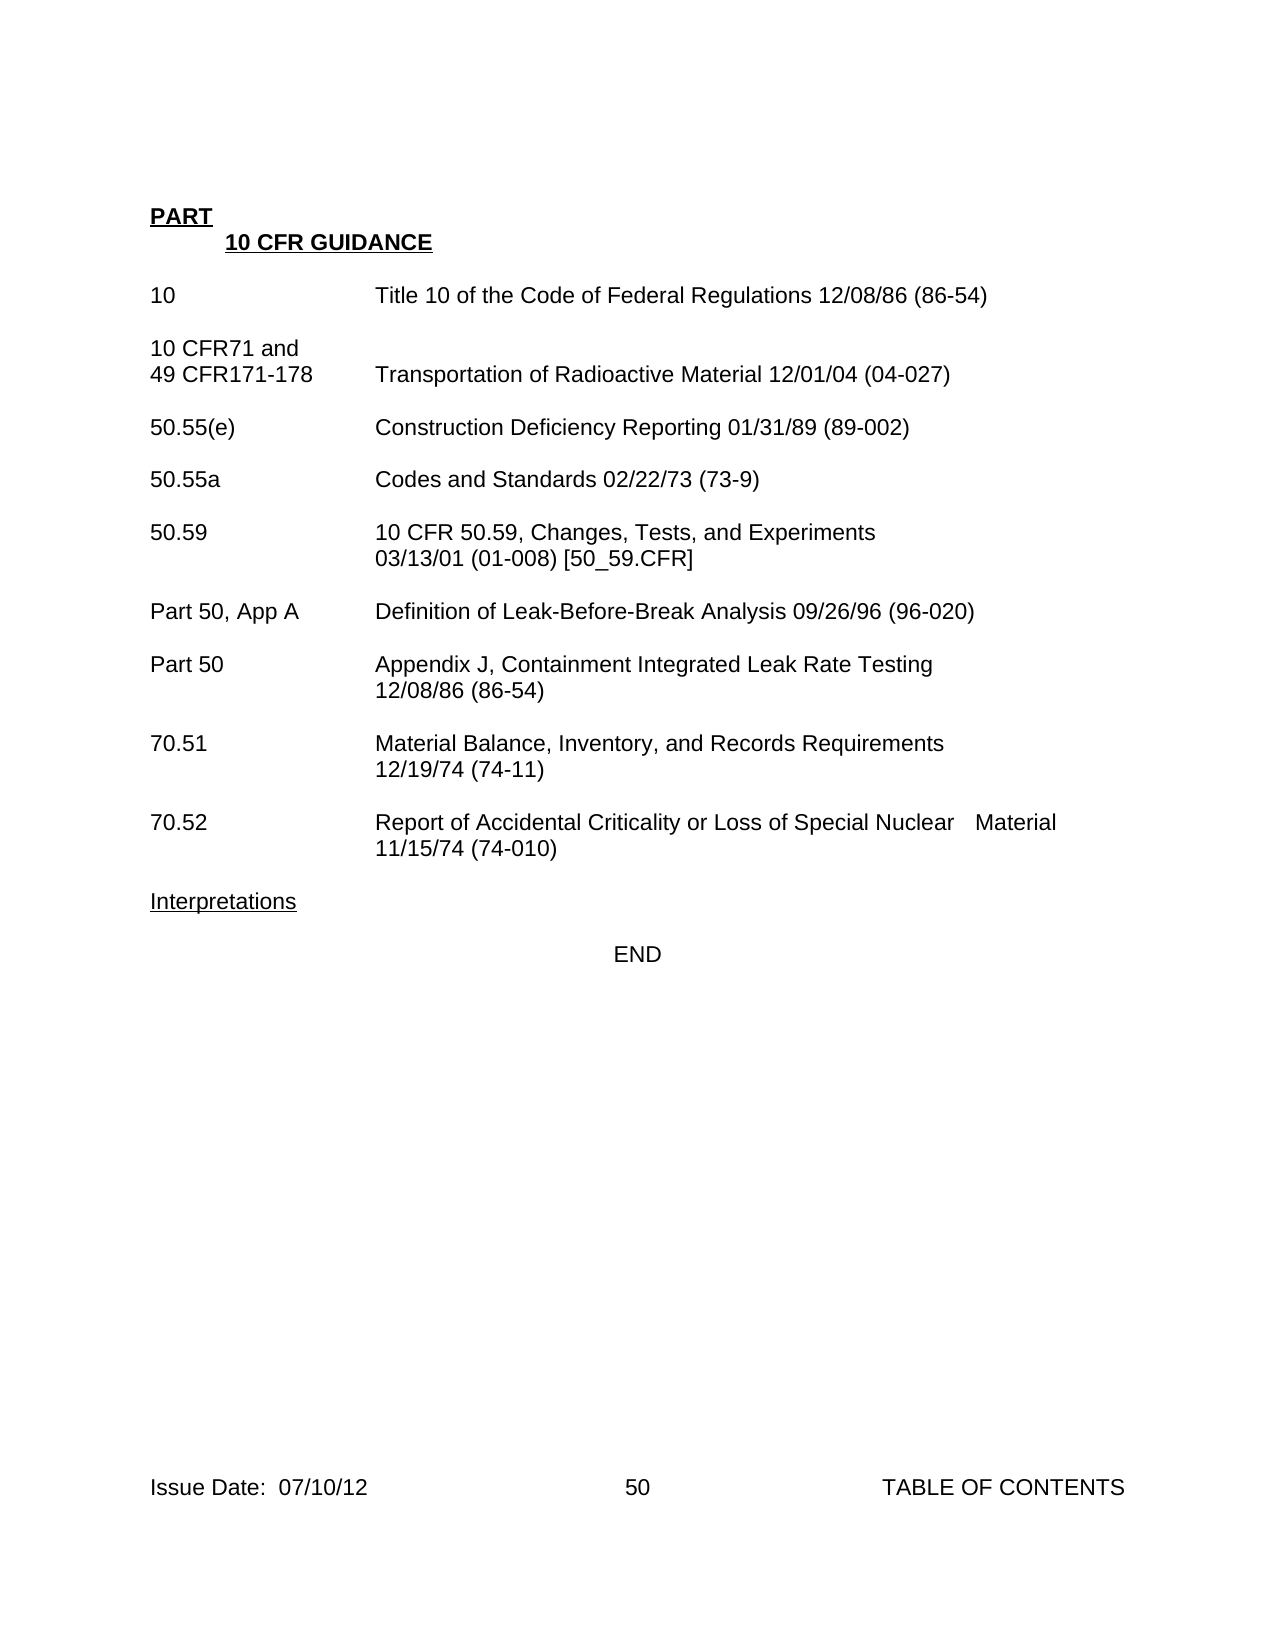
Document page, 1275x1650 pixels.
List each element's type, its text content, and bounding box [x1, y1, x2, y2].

text 10 Title 10 of the Code of Federal Regulations 12/08/86 (86-54) [150, 282, 1125, 308]
text 50.59 10 CFR 50.59, Changes, Tests, and Experiments [150, 519, 1125, 545]
text PART [150, 203, 1125, 229]
text 12/08/86 (86-54) [150, 677, 1125, 703]
text 50.55a Codes and Standards 02/22/73 (73-9) [150, 466, 1125, 493]
text 10 CFR71 and [150, 334, 1125, 361]
text 70.51 Material Balance, Inventory, and Records Requirements [150, 730, 1125, 756]
text 50.55(e) Construction Deficiency Reporting 01/31/89 (89-002) [150, 413, 1125, 440]
text 49 CFR171-178 Transportation of Radioactive Material 12/01/04 (04-027) [150, 361, 1125, 387]
text Interpretations [150, 888, 1125, 914]
text Part 50 Appendix J, Containment Integrated Leak Rate Testing [150, 651, 1125, 677]
text END [150, 941, 1125, 967]
text 70.52 Report of Accidental Criticality or Loss of Special Nuclear Material 11/15/74 (74-010) [150, 809, 1125, 862]
text 10 CFR GUIDANCE [150, 229, 1125, 255]
text Part 50, App A Definition of Leak-Before-Break Analysis 09/26/96 (96-020) [150, 598, 1125, 624]
text 12/19/74 (74-11) [225, 756, 1125, 782]
text 03/13/01 (01-008) [50_59.CFR] [150, 545, 1125, 572]
